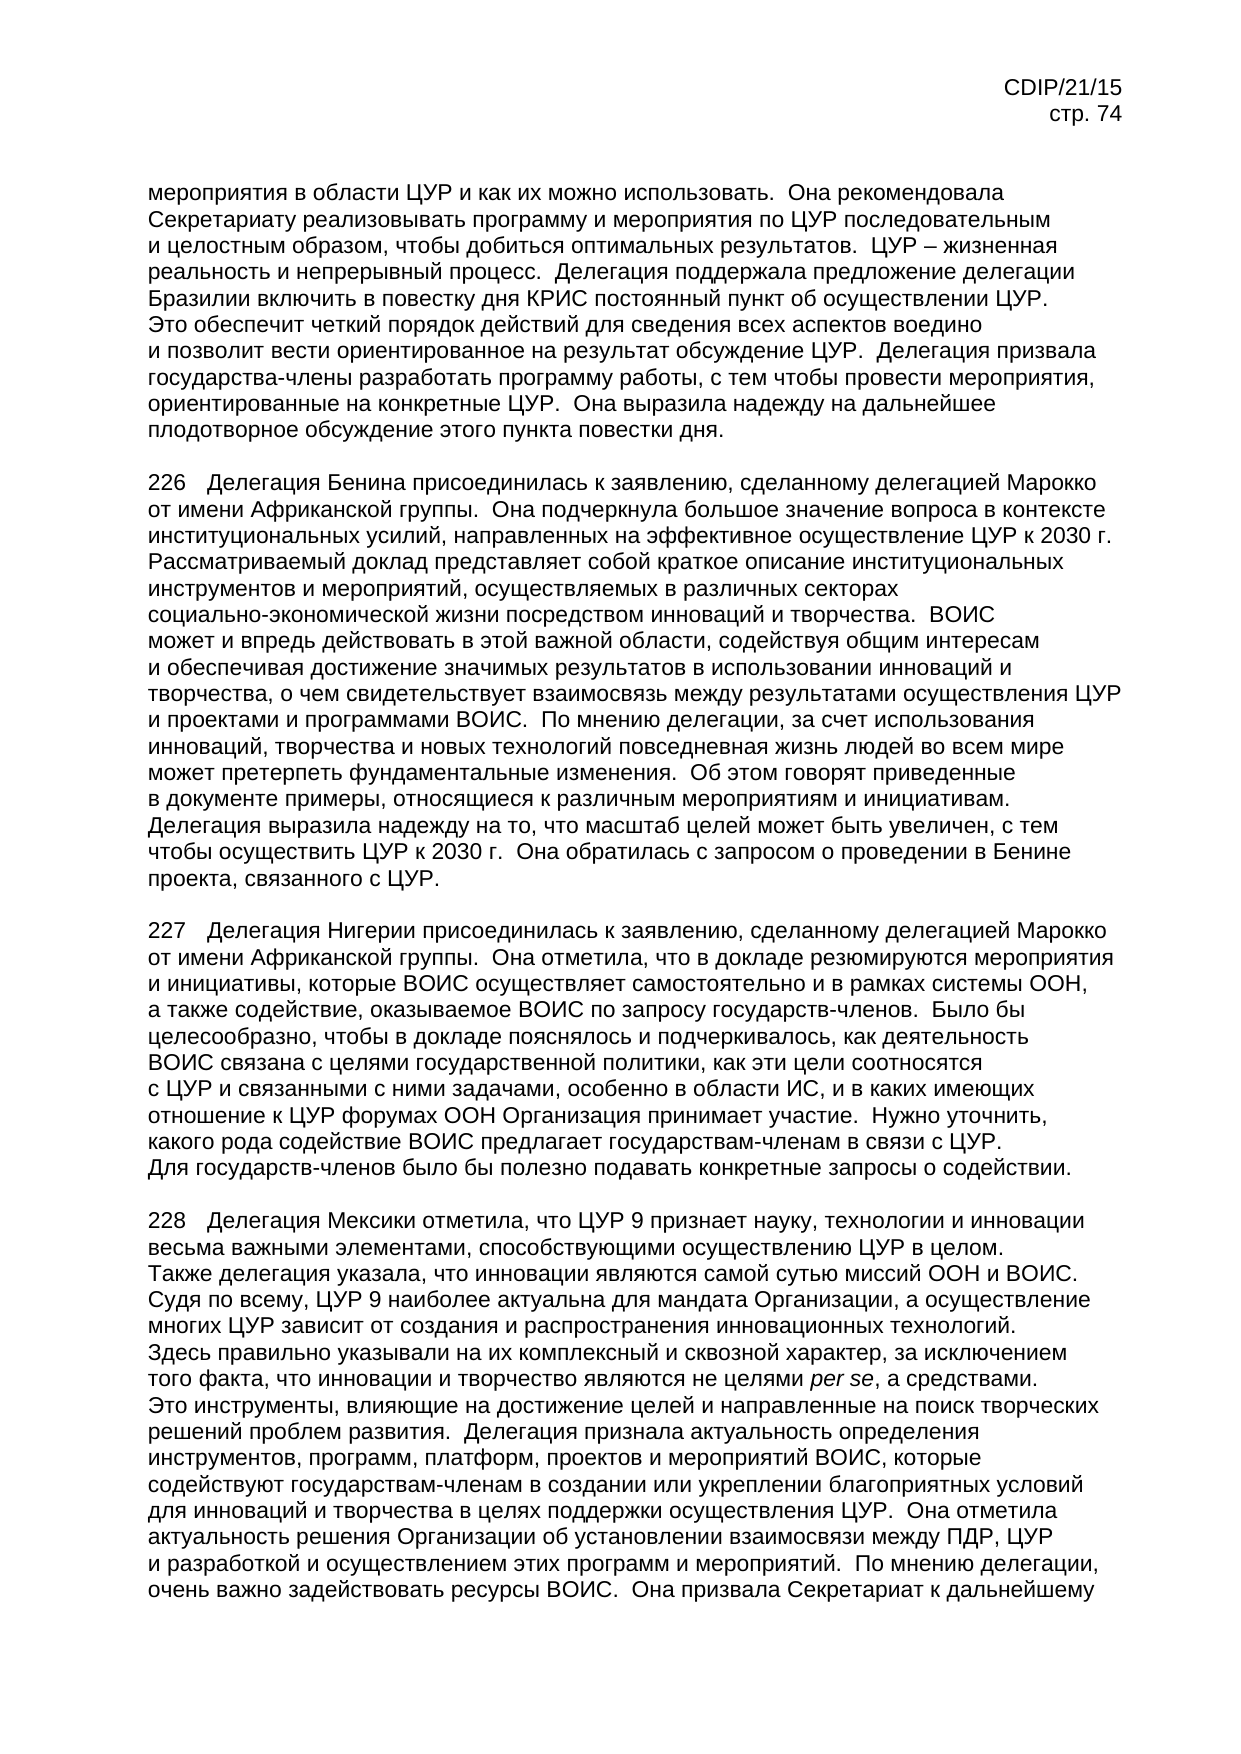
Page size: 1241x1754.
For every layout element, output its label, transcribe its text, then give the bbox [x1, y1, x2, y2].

text Делегация Бенина присоединилась к заявлению, сделанному делегацией Марокко от имени Африканской группы. Она подчеркнула большое значение вопроса в контексте институциональных усилий, направленных на эффективное осуществление ЦУР к 2030 г. Рассматриваемый доклад представляет собой краткое описание институциональных инструментов и мероприятий, осуществляемых в различных секторах социально-экономической жизни посредством инноваций и творчества. ВОИС может и впредь действовать в этой важной области, содействуя общим интересам и обеспечивая достижение значимых результатов в использовании инноваций и творчества, о чем свидетельствует взаимосвязь между результатами осуществления ЦУР и проектами и программами ВОИС. По мнению делегации, за счет использования инноваций, творчества и новых технологий повседневная жизнь людей во всем мире может претерпеть фундаментальные изменения. Об этом говорят приведенные в документе примеры, относящиеся к различным мероприятиям и инициативам. Делегация выразила надежду на то, что масштаб целей может быть увеличен, с тем чтобы осуществить ЦУР к 2030 г. Она обратилась с запросом о проведении в Бенине проекта, связанного с ЦУР. [148, 469, 1122, 891]
text Делегация Нигерии присоединилась к заявлению, сделанному делегацией Марокко от имени Африканской группы. Она отметила, что в докладе резюмируются мероприятия и инициативы, которые ВОИС осуществляет самостоятельно и в рамках системы ООН, а также содействие, оказываемое ВОИС по запросу государств-членов. Было бы целесообразно, чтобы в докладе пояснялось и подчеркивалось, как деятельность ВОИС связана с целями государственной политики, как эти цели соотносятся с ЦУР и связанными с ними задачами, особенно в области ИС, и в каких имеющих отношение к ЦУР форумах ООН Организация принимает участие. Нужно уточнить, какого рода содействие ВОИС предлагает государствам-членам в связи с ЦУР. Для государств-членов было бы полезно подавать конкретные запросы о содействии. [148, 917, 1122, 1181]
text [148, 179, 1122, 443]
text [148, 1207, 1122, 1602]
